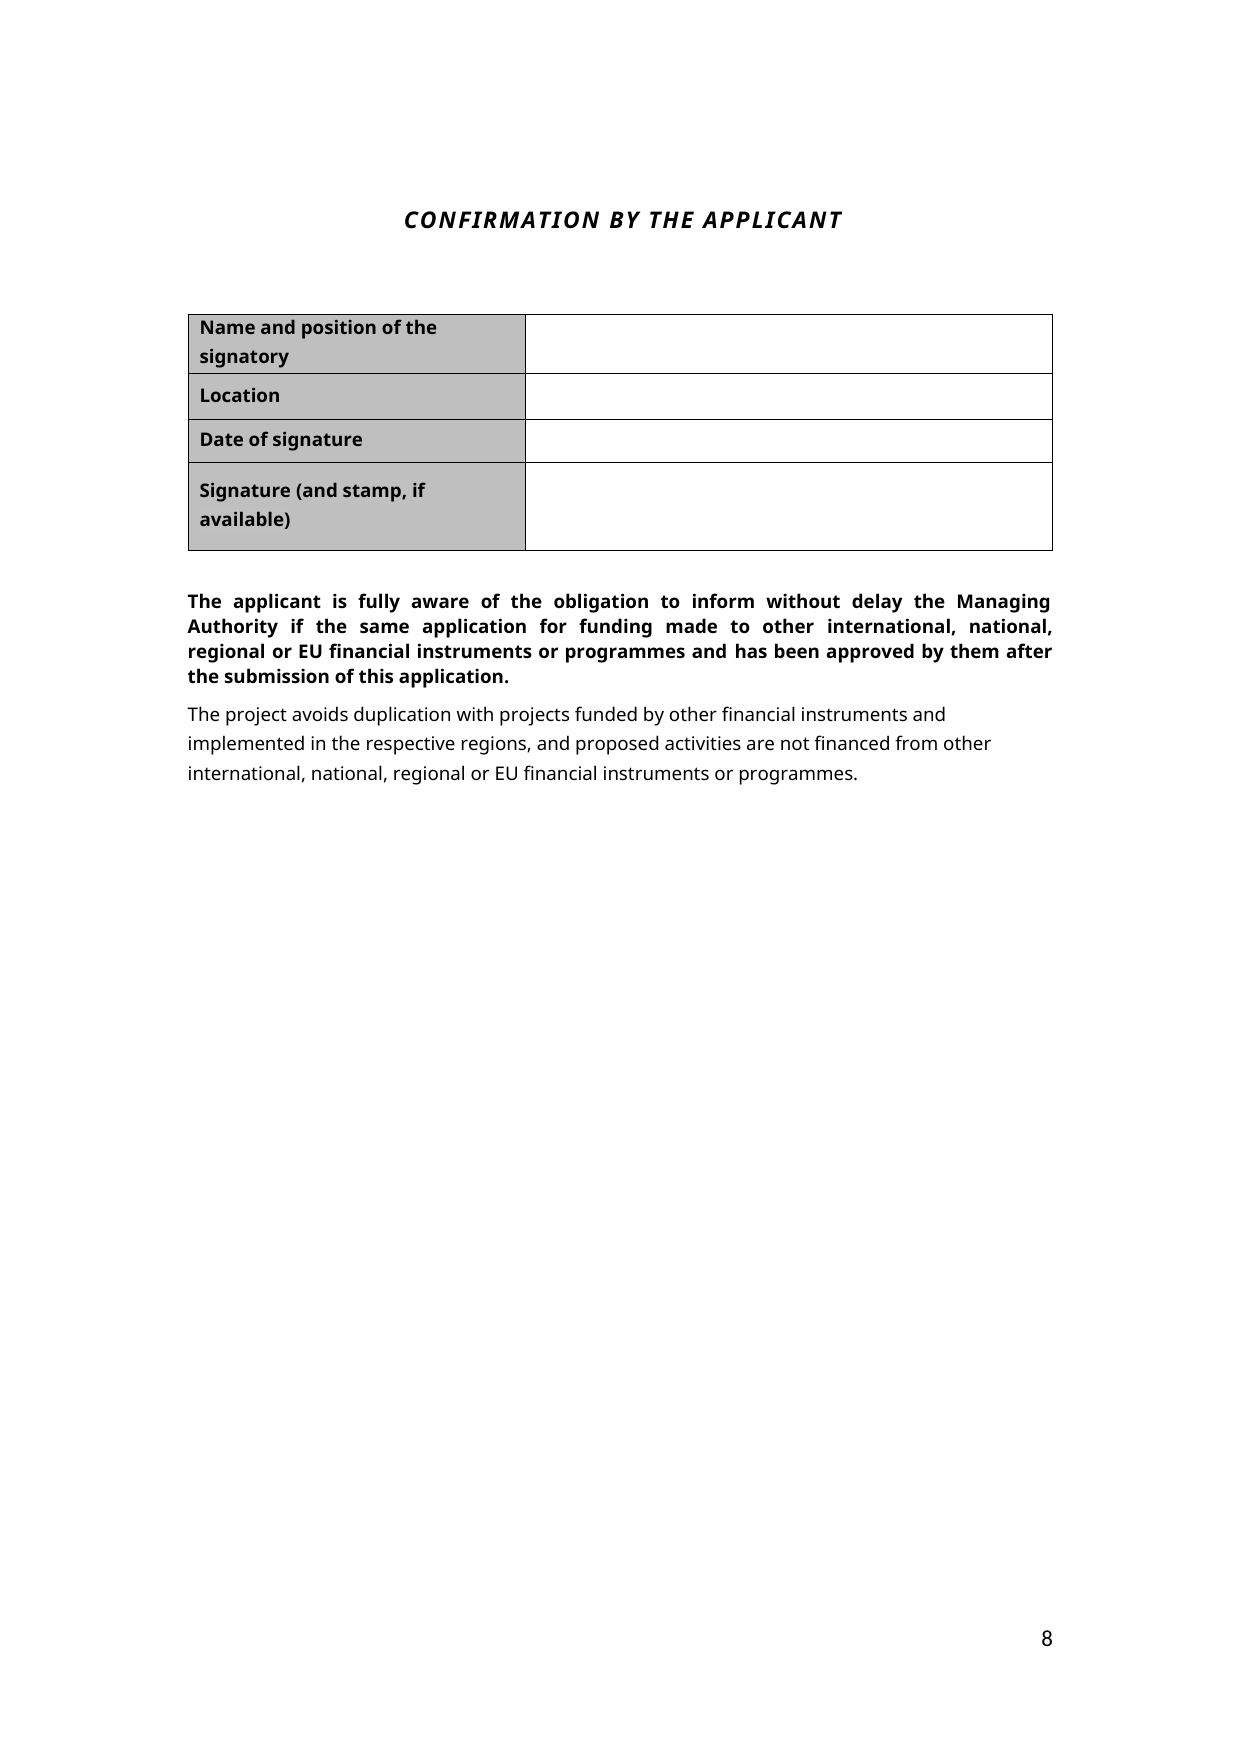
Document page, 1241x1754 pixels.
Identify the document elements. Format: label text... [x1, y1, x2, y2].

table_cell Date of signature [189, 420, 525, 462]
table_cell Signature (and stamp, if available) [189, 463, 525, 550]
table_header [526, 315, 1052, 373]
text The project avoids duplication with projects funded by other financial instruments and implemented in the respective regions, and proposed activities are not financed from other international, national, regional or EU financial instruments or programmes. [187, 701, 1053, 786]
subtitle confirmation by the applicant [187, 204, 1053, 236]
table_header Name and position of the signatory [189, 315, 525, 373]
table_cell [526, 374, 1052, 419]
table_cell Location [189, 374, 525, 419]
table_cell [526, 420, 1052, 462]
table_cell [526, 463, 1052, 550]
text The applicant is fully aware of the obligation to inform without delay the Managing Authority if the same application for funding made to other international, national, regional or EU financial instruments or programmes and has been approved by them after the submission of this application. [187, 589, 1053, 689]
